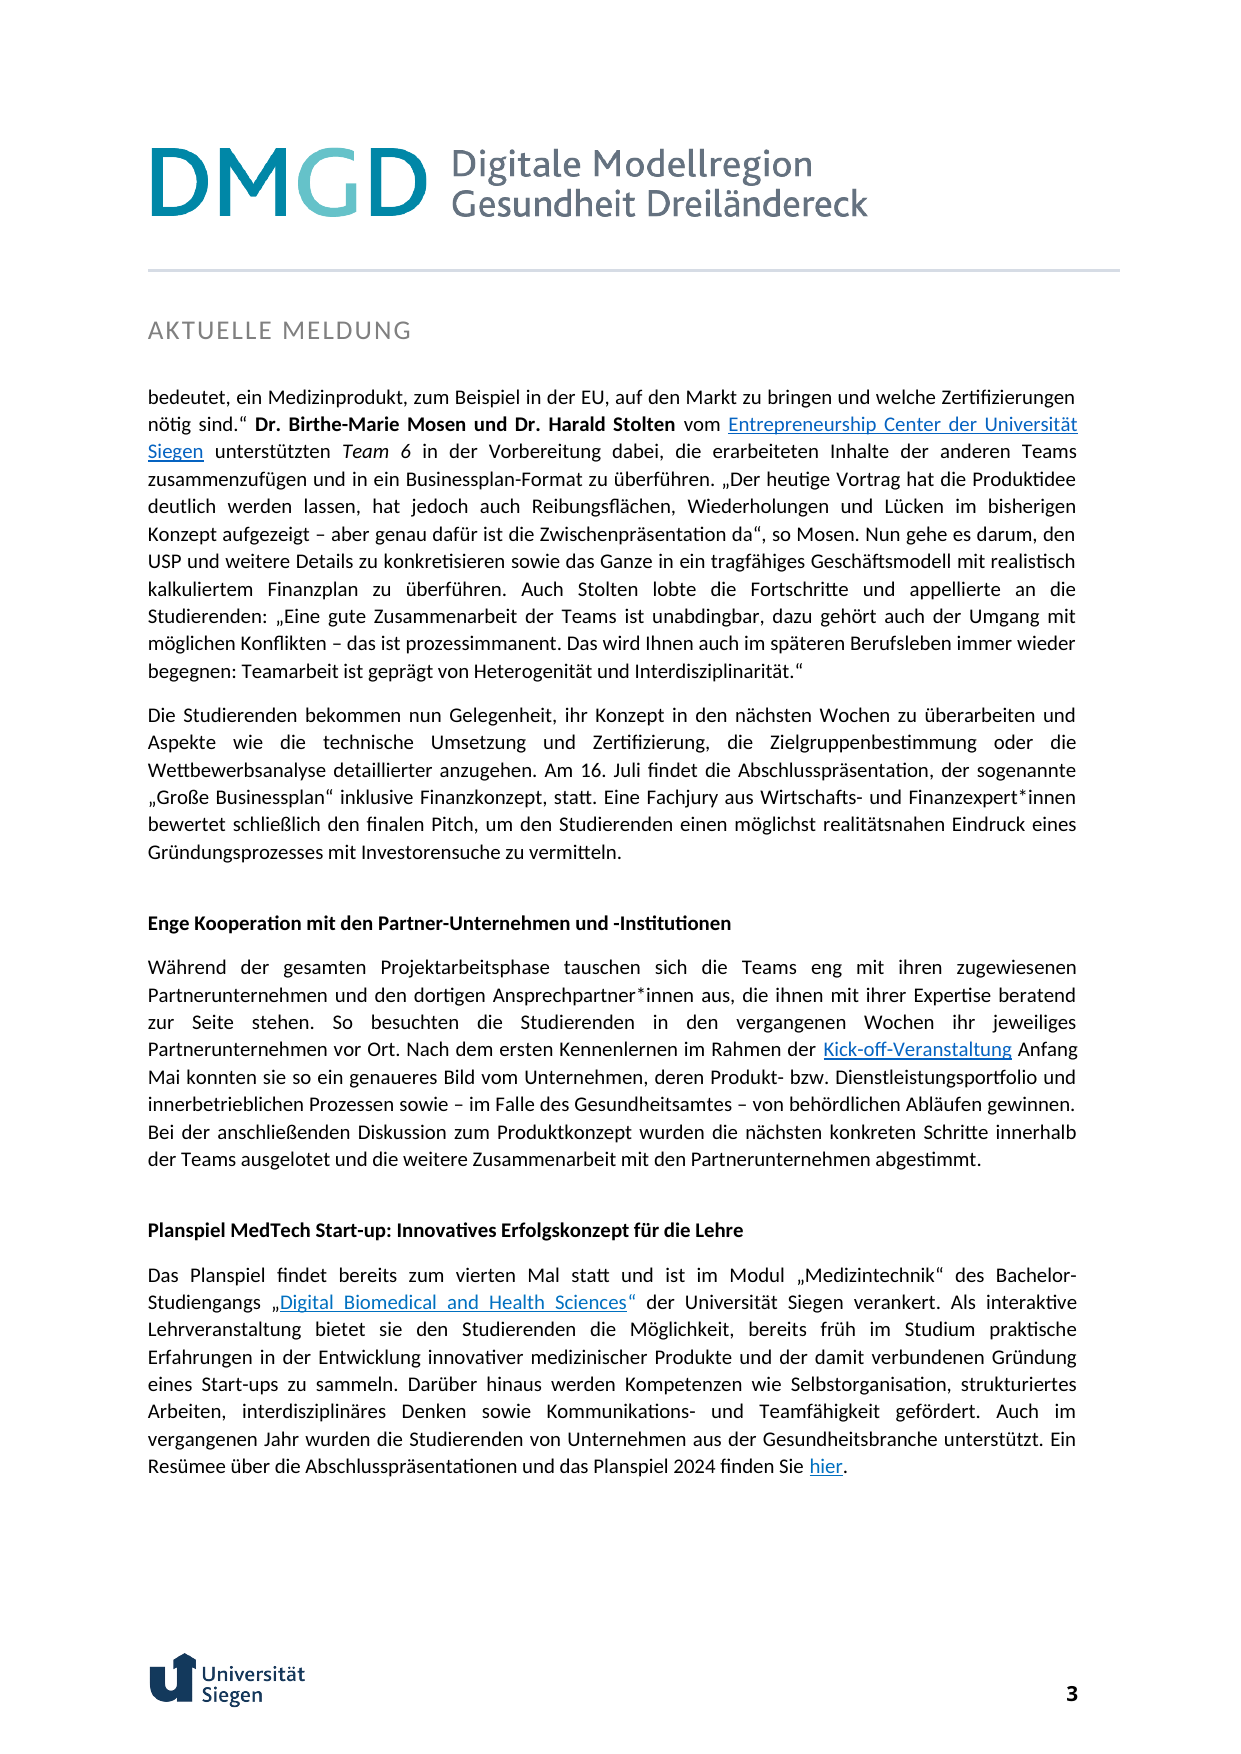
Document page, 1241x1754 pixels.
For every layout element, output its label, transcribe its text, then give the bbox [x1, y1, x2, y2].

text Die Studierenden bekommen nun Gelegenheit, ihr Konzept in den nächsten Wochen zu überarbeiten und Aspekte wie die technische Umsetzung und Zertifizierung, die Zielgruppenbestimmung oder die Wettbewerbsanalyse detaillierter anzugehen. Am 16. Juli findet die Abschlusspräsentation, der sogenannte „Große Businessplan“ inklusive Finanzkonzept, statt. Eine Fachjury aus Wirtschafts- und Finanzexpert*innen bewertet schließlich den finalen Pitch, um den Studierenden einen möglichst realitätsnahen Eindruck eines Gründungsprozesses mit Investorensuche zu vermitteln. [148, 702, 1078, 864]
text Planspiel MedTech Start-up: Innovatives Erfolgskonzept für die Lehre [148, 1190, 1078, 1243]
picture [134, 1631, 314, 1732]
text Enge Kooperation mit den Partner-Unternehmen und -Institutionen [148, 883, 1078, 936]
text Während der gesamten Projektarbeitsphase tauschen sich die Teams eng mit ihren zugewiesenen Partnerunternehmen und den dortigen Ansprechpartner*innen aus, die ihnen mit ihrer Expertise beratend zur Seite stehen. So besuchten die Studierenden in den vergangenen Wochen ihr jeweiliges Partnerunternehmen vor Ort. Nach dem ersten Kennenlernen im Rahmen der Kick-off-Veranstaltung Anfang Mai konnten sie so ein genaueres Bild vom Unternehmen, deren Produkt- bzw. Dienstleistungsportfolio und innerbetrieblichen Prozessen sowie – im Falle des Gesundheitsamtes – von behördlichen Abläufen gewinnen. Bei der anschließenden Diskussion zum Produktkonzept wurden die nächsten konkreten Schritte innerhalb der Teams ausgelotet und die weitere Zusammenarbeit mit den Partnerunternehmen abgestimmt. [148, 954, 1078, 1172]
text Das Planspiel findet bereits zum vierten Mal statt und ist im Modul „Medizintechnik“ des Bachelor-Studiengangs „Digital Biomedical and Health Sciences“ der Universität Siegen verankert. Als interaktive Lehrveranstaltung bietet sie den Studierenden die Möglichkeit, bereits früh im Studium praktische Erfahrungen in der Entwicklung innovativer medizinischer Produkte und der damit verbundenen Gründung eines Start-ups zu sammeln. Darüber hinaus werden Kompetenzen wie Selbstorganisation, strukturiertes Arbeiten, interdisziplinäres Denken sowie Kommunikations- und Teamfähigkeit gefördert. Auch im vergangenen Jahr wurden die Studierenden von Unternehmen aus der Gesundheitsbranche unterstützt. Ein Resümee über die Abschlusspräsentationen und das Planspiel 2024 finden Sie hier. [148, 1262, 1078, 1479]
picture [103, 93, 920, 261]
